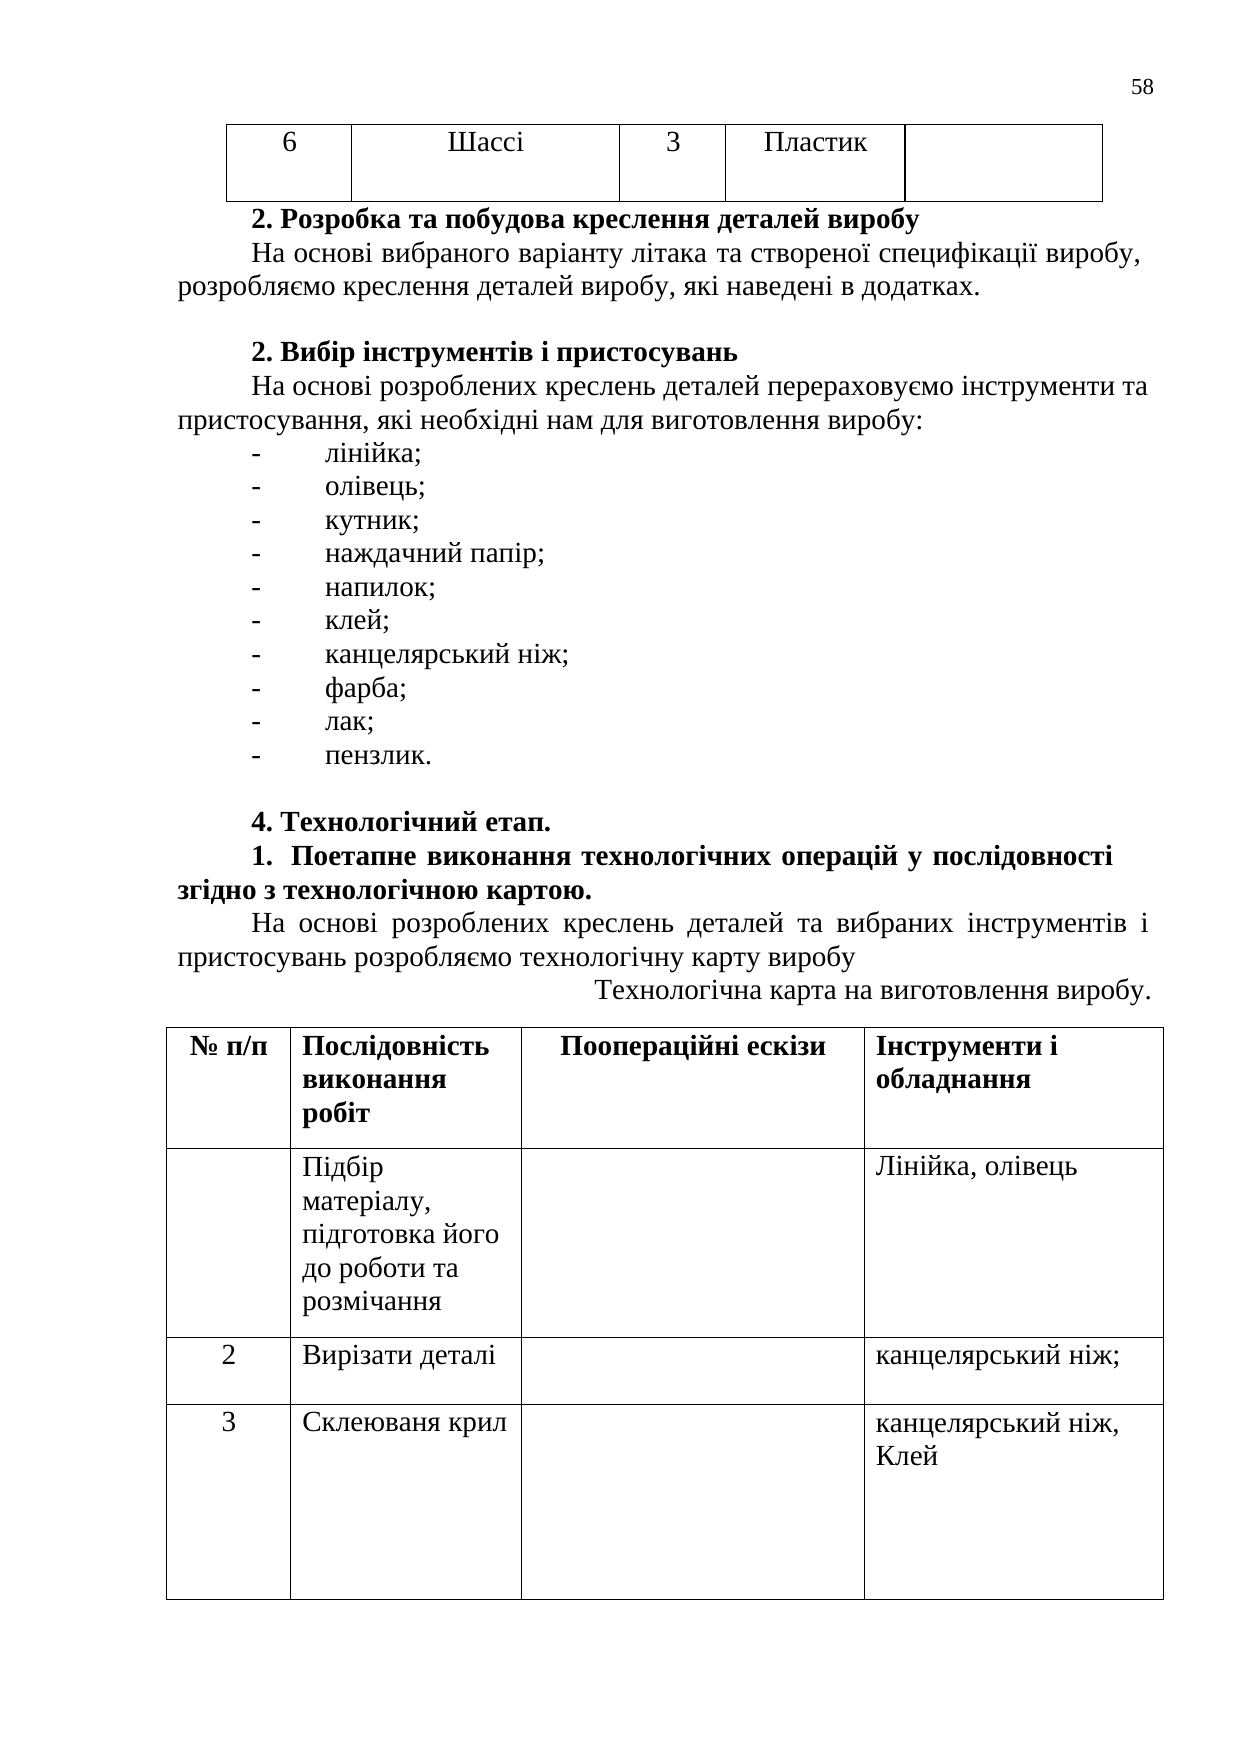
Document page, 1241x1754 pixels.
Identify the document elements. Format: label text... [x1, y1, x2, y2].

list клей; [251, 603, 1184, 636]
subtitle Технологічний етап. [251, 805, 1184, 838]
table_cell [522, 1338, 864, 1404]
list наждачний папір; [251, 536, 1184, 569]
table_header Пластик [726, 125, 904, 201]
list напилок; [251, 569, 1184, 603]
table_header Поопераційні ескізи [522, 1028, 864, 1148]
table_cell [522, 1149, 864, 1337]
list канцелярський ніж; [251, 636, 1184, 670]
table_header [906, 125, 1102, 201]
list кутник; [251, 502, 1184, 536]
table_cell 2 [167, 1338, 290, 1404]
list фарба; [251, 670, 1184, 703]
table_cell Підбір матеріалу, підготовка його до роботи та розмічання [291, 1149, 521, 1337]
table_cell Склеюваня крил [291, 1405, 521, 1599]
text На основі розроблених креслень деталей та вибраних інструментів і пристосувань розробляємо технологічну карту виробу [177, 905, 1184, 972]
table_header 6 [227, 125, 351, 201]
list лінійка; [251, 435, 1184, 469]
subtitle 2. Вибір інструментів і пристосувань [251, 335, 1184, 368]
table_cell канцелярський ніж; [865, 1338, 1163, 1404]
table_cell [522, 1405, 864, 1599]
table_cell [167, 1149, 290, 1337]
list лак; [251, 704, 1184, 737]
table_header № п/п [167, 1028, 290, 1148]
table_cell 3 [167, 1405, 290, 1599]
table_cell Лінійка, олівець [865, 1149, 1163, 1337]
text На основі вибраного варіанту літака та створеної специфікації виробу, розробляємо креслення деталей виробу, які наведені в додатках. [177, 235, 1184, 302]
list олівець; [251, 469, 1184, 502]
table_cell канцелярський ніж, Клей [865, 1405, 1163, 1599]
table_header 3 [620, 125, 725, 201]
text Технологічна карта на виготовлення виробу. [594, 972, 1184, 1006]
table_cell Вирізати деталі [291, 1338, 521, 1404]
list пензлик. [251, 737, 1184, 771]
list Поетапне виконання технологічних операцій у послідовності згідно з технологічною картою. [177, 838, 1152, 905]
table_header Шассі [352, 125, 619, 201]
table_header Інструменти і обладнання [865, 1028, 1163, 1148]
text На основі розроблених креслень деталей перераховуємо інструменти та пристосування, які необхідні нам для виготовлення виробу: [177, 368, 1184, 435]
table_header Послідовність виконання робіт [291, 1028, 521, 1148]
subtitle 2. Розробка та побудова креслення деталей виробу [251, 202, 1184, 235]
